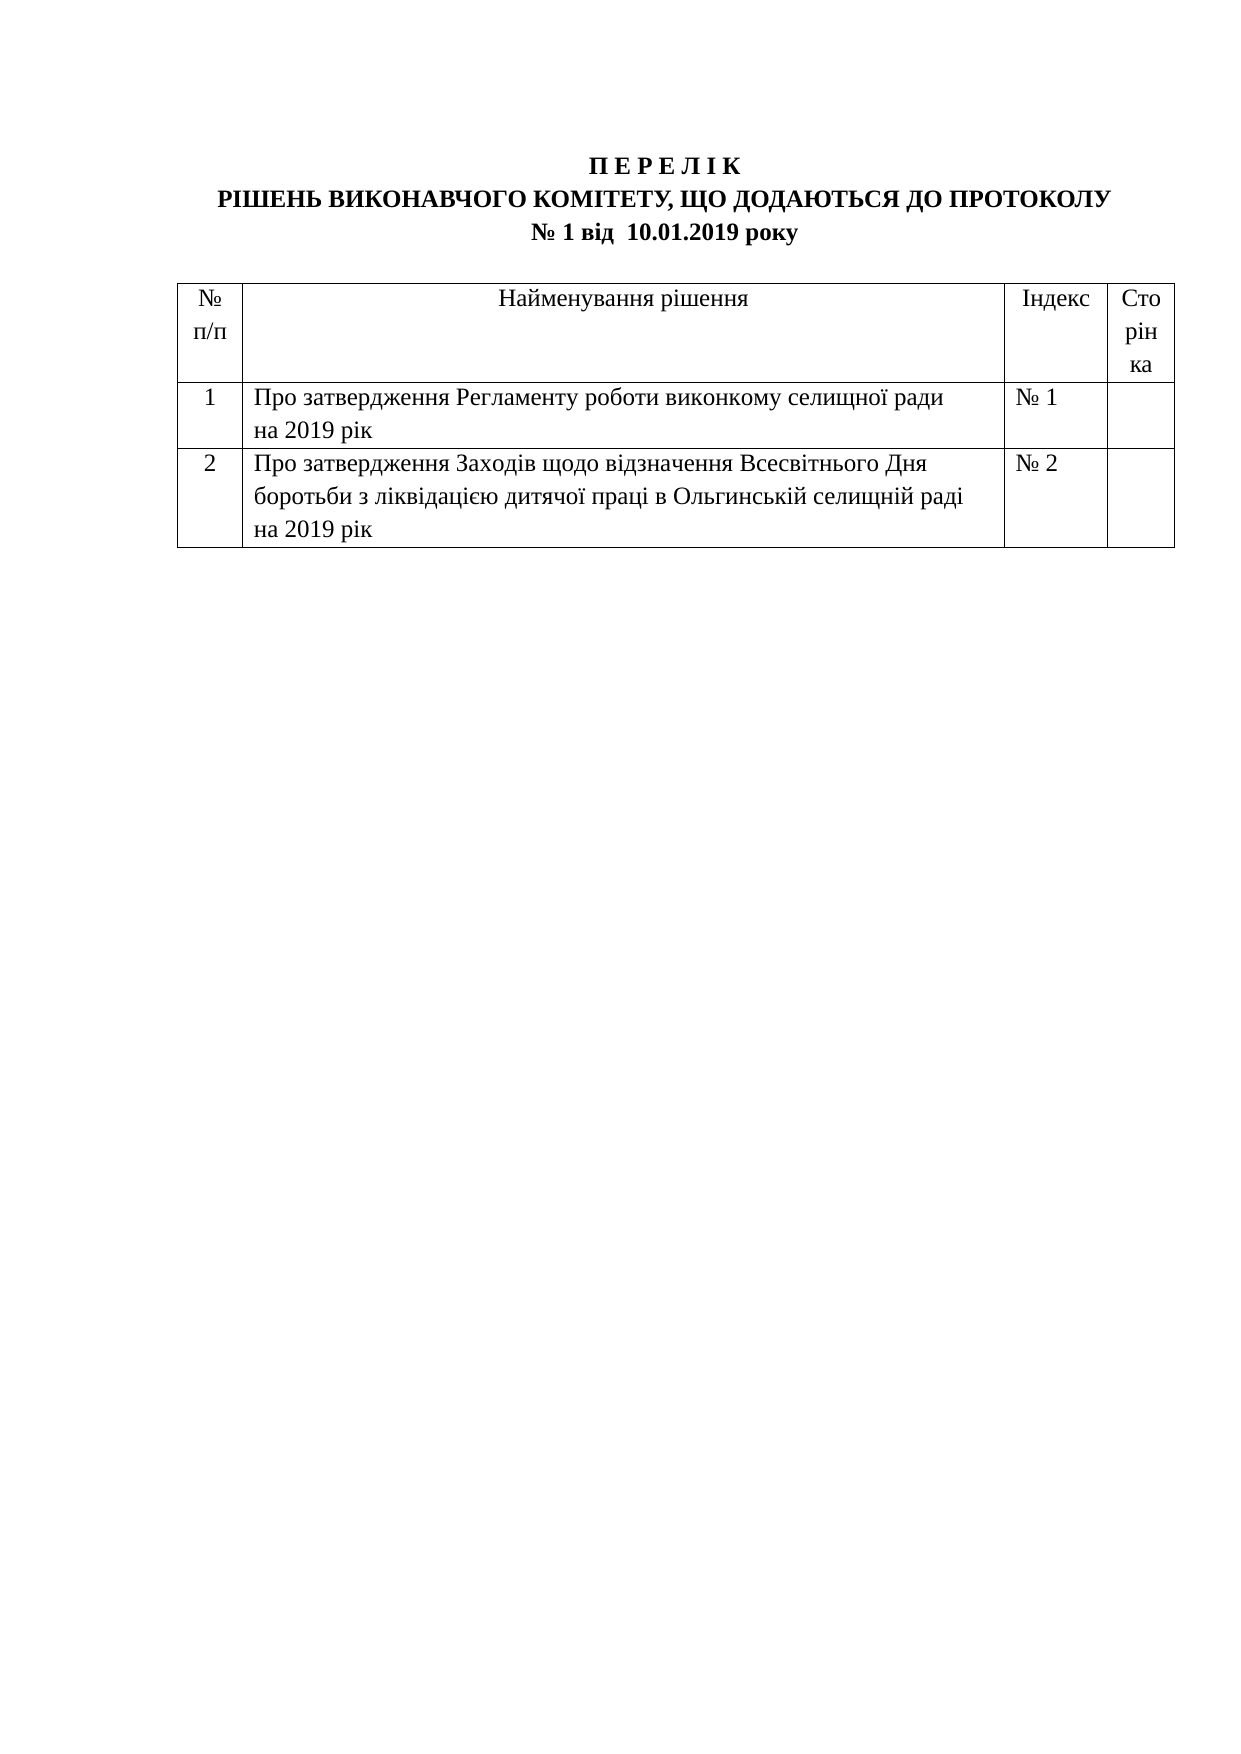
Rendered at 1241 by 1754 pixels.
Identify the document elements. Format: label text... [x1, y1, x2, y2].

table_header Найменування рішення [243, 284, 1004, 382]
table_header Сторінка [1108, 284, 1174, 382]
text РІШЕНЬ ВИКОНАВЧОГО КОМІТЕТУ, ЩО ДОДАЮТЬСЯ ДО ПРОТОКОЛУ [177, 184, 1152, 213]
text П Е Р Е Л І К [177, 151, 1152, 180]
table_cell [1108, 449, 1174, 547]
table_header № п/п [178, 284, 242, 382]
text № 1 від 10.01.2019 року [177, 217, 1152, 246]
table_cell Про затвердження Заходів щодо відзначення Всесвітнього Дня боротьби з ліквідацією дитячої праці в Ольгинській селищній раді на 2019 рік [243, 449, 1004, 547]
table_cell 2 [178, 449, 242, 547]
table_header Індекс [1005, 284, 1107, 382]
table_cell Про затвердження Регламенту роботи виконкому селищної ради на 2019 рік [243, 383, 1004, 448]
table_cell № 1 [1005, 383, 1107, 448]
table_cell № 2 [1005, 449, 1107, 547]
table_cell [1108, 383, 1174, 448]
table_cell 1 [178, 383, 242, 448]
